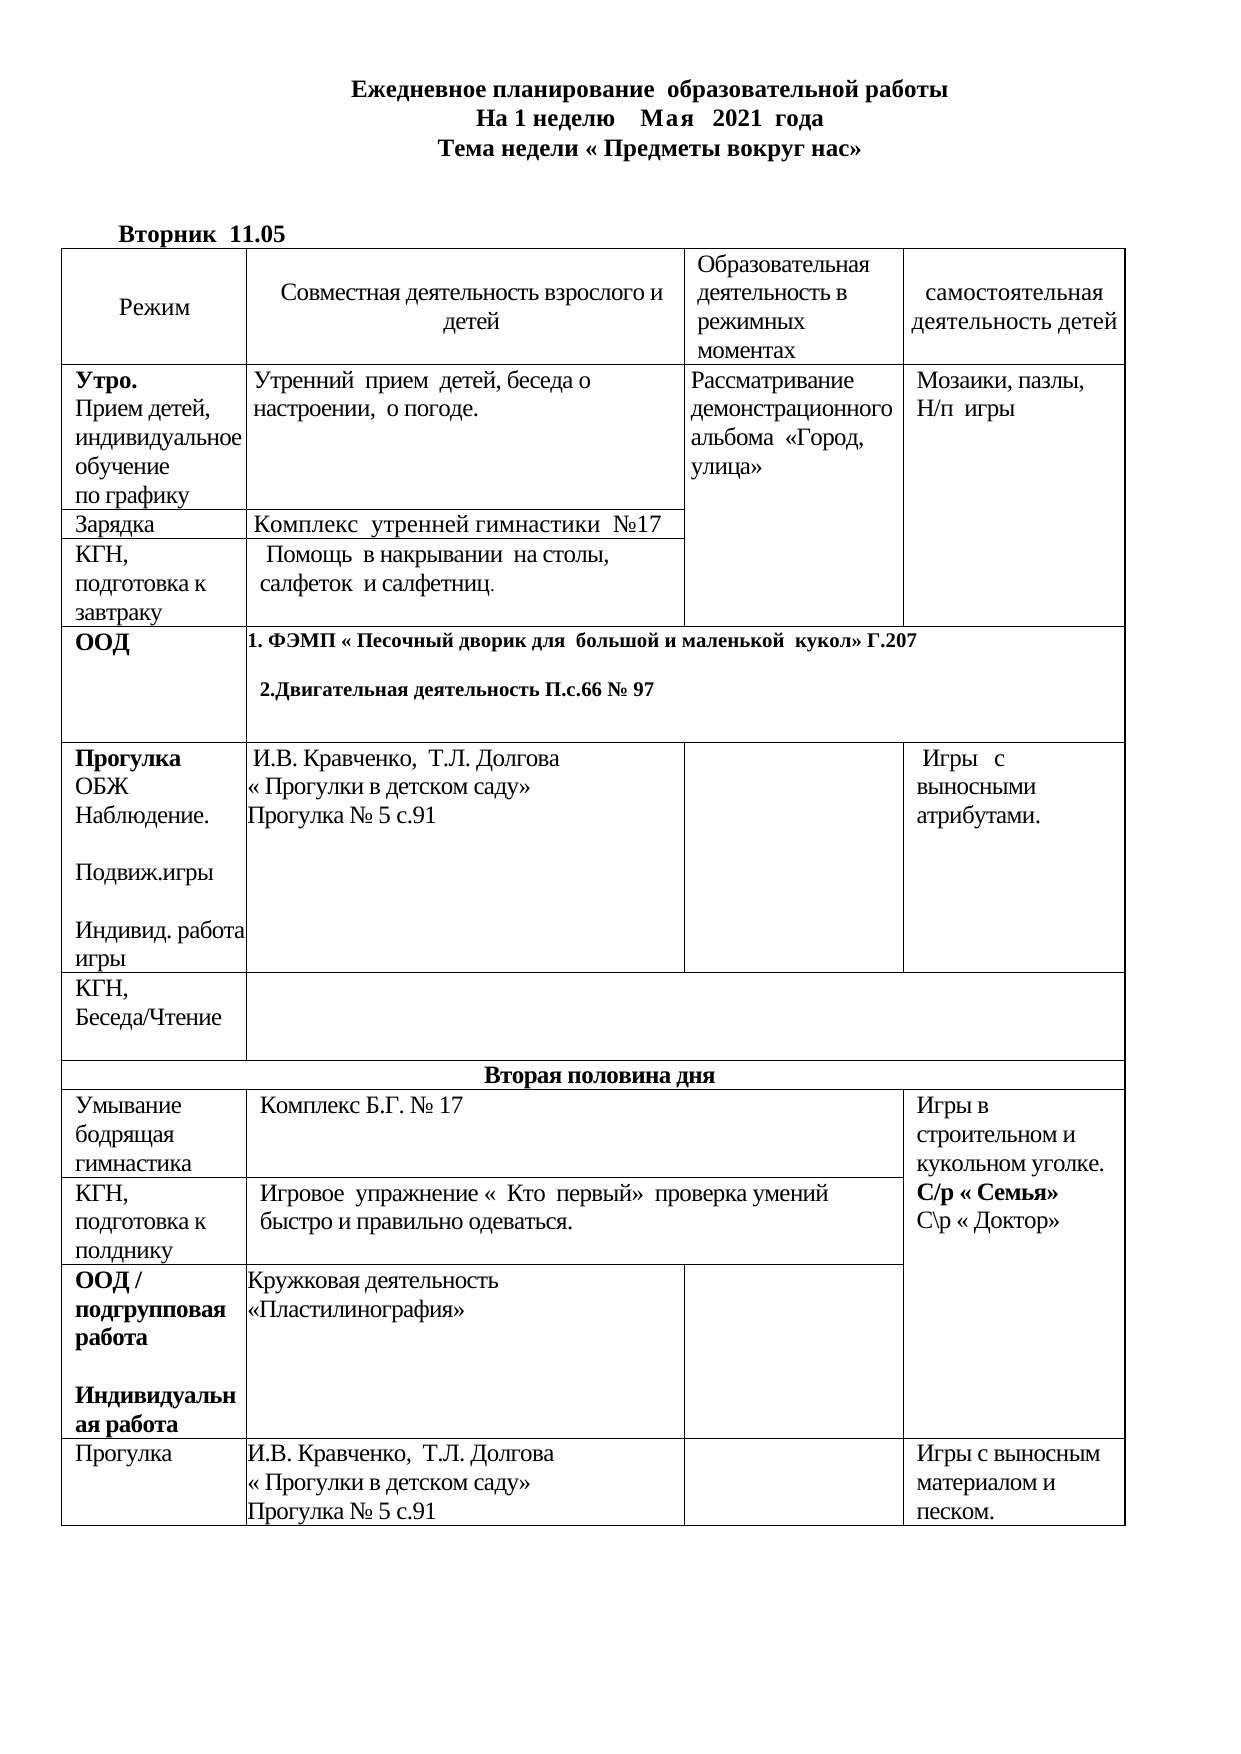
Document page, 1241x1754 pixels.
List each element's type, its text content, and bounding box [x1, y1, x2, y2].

table_cell Мозаики, пазлы, Н/п игры [904, 365, 1124, 626]
table_cell Игры с выносным материалом и песком. [904, 1439, 1124, 1525]
table_cell [685, 743, 903, 972]
table_cell Вторая половина дня [62, 1061, 1124, 1089]
table_header Совместная деятельность взрослого и детей [247, 249, 684, 364]
table_cell Игровое упражнение « Кто первый» проверка умений быстро и правильно одеваться. [247, 1178, 903, 1264]
table_cell [247, 973, 1124, 1059]
table_cell Прогулка [62, 1439, 246, 1525]
table_cell Умывание бодрящая гимнастика [62, 1090, 246, 1177]
table_cell Помощь в накрывании на столы, салфеток и салфетниц. [247, 539, 684, 626]
table_cell Комплекс утренней гимнастики №17 [247, 510, 684, 538]
table_cell КГН, Беседа/Чтение [62, 973, 246, 1059]
table_cell Прогулка ОБЖ Наблюдение. Подвиж.игры Индивид. работа игры [62, 743, 246, 972]
table_cell Зарядка [62, 510, 246, 538]
text Вторник 11.05 [118, 219, 1181, 248]
table_cell Рассматривание демонстрационного альбома «Город, улица» [685, 365, 903, 626]
table_cell Кружковая деятельность «Пластилинография» [247, 1265, 684, 1437]
table_cell Утренний прием детей, беседа о настроении, о погоде. [247, 365, 684, 508]
table_cell [685, 1439, 903, 1525]
table_cell Игры в строительном и кукольном уголке. С/р « Семья» С\р « Доктор» [904, 1090, 1124, 1437]
table_cell Утро. Прием детей, индивидуальное обучение по графику [62, 365, 246, 508]
table_cell ООД [62, 627, 246, 742]
table_cell ООД / подгрупповая работа Индивидуальная работа [62, 1265, 246, 1437]
table_cell 1. ФЭМП « Песочный дворик для большой и маленькой кукол» Г.207 2.Двигательная деятельность П.с.66 № 97 [247, 627, 1124, 742]
table_header самостоятельная деятельность детей [904, 249, 1124, 364]
table_cell И.В. Кравченко, Т.Л. Долгова « Прогулки в детском саду» Прогулка № 5 с.91 [247, 1439, 684, 1525]
table_cell КГН, подготовка к полднику [62, 1178, 246, 1264]
table_cell Комплекс Б.Г. № 17 [247, 1090, 903, 1177]
table_cell КГН, подготовка к завтраку [62, 539, 246, 626]
table_cell И.В. Кравченко, Т.Л. Долгова « Прогулки в детском саду» Прогулка № 5 с.91 [247, 743, 684, 972]
table_header Режим [62, 249, 246, 364]
table_cell [685, 1265, 903, 1437]
table_header Образовательная деятельность в режимных моментах [685, 249, 903, 364]
table_cell Игры с выносными атрибутами. [904, 743, 1124, 972]
